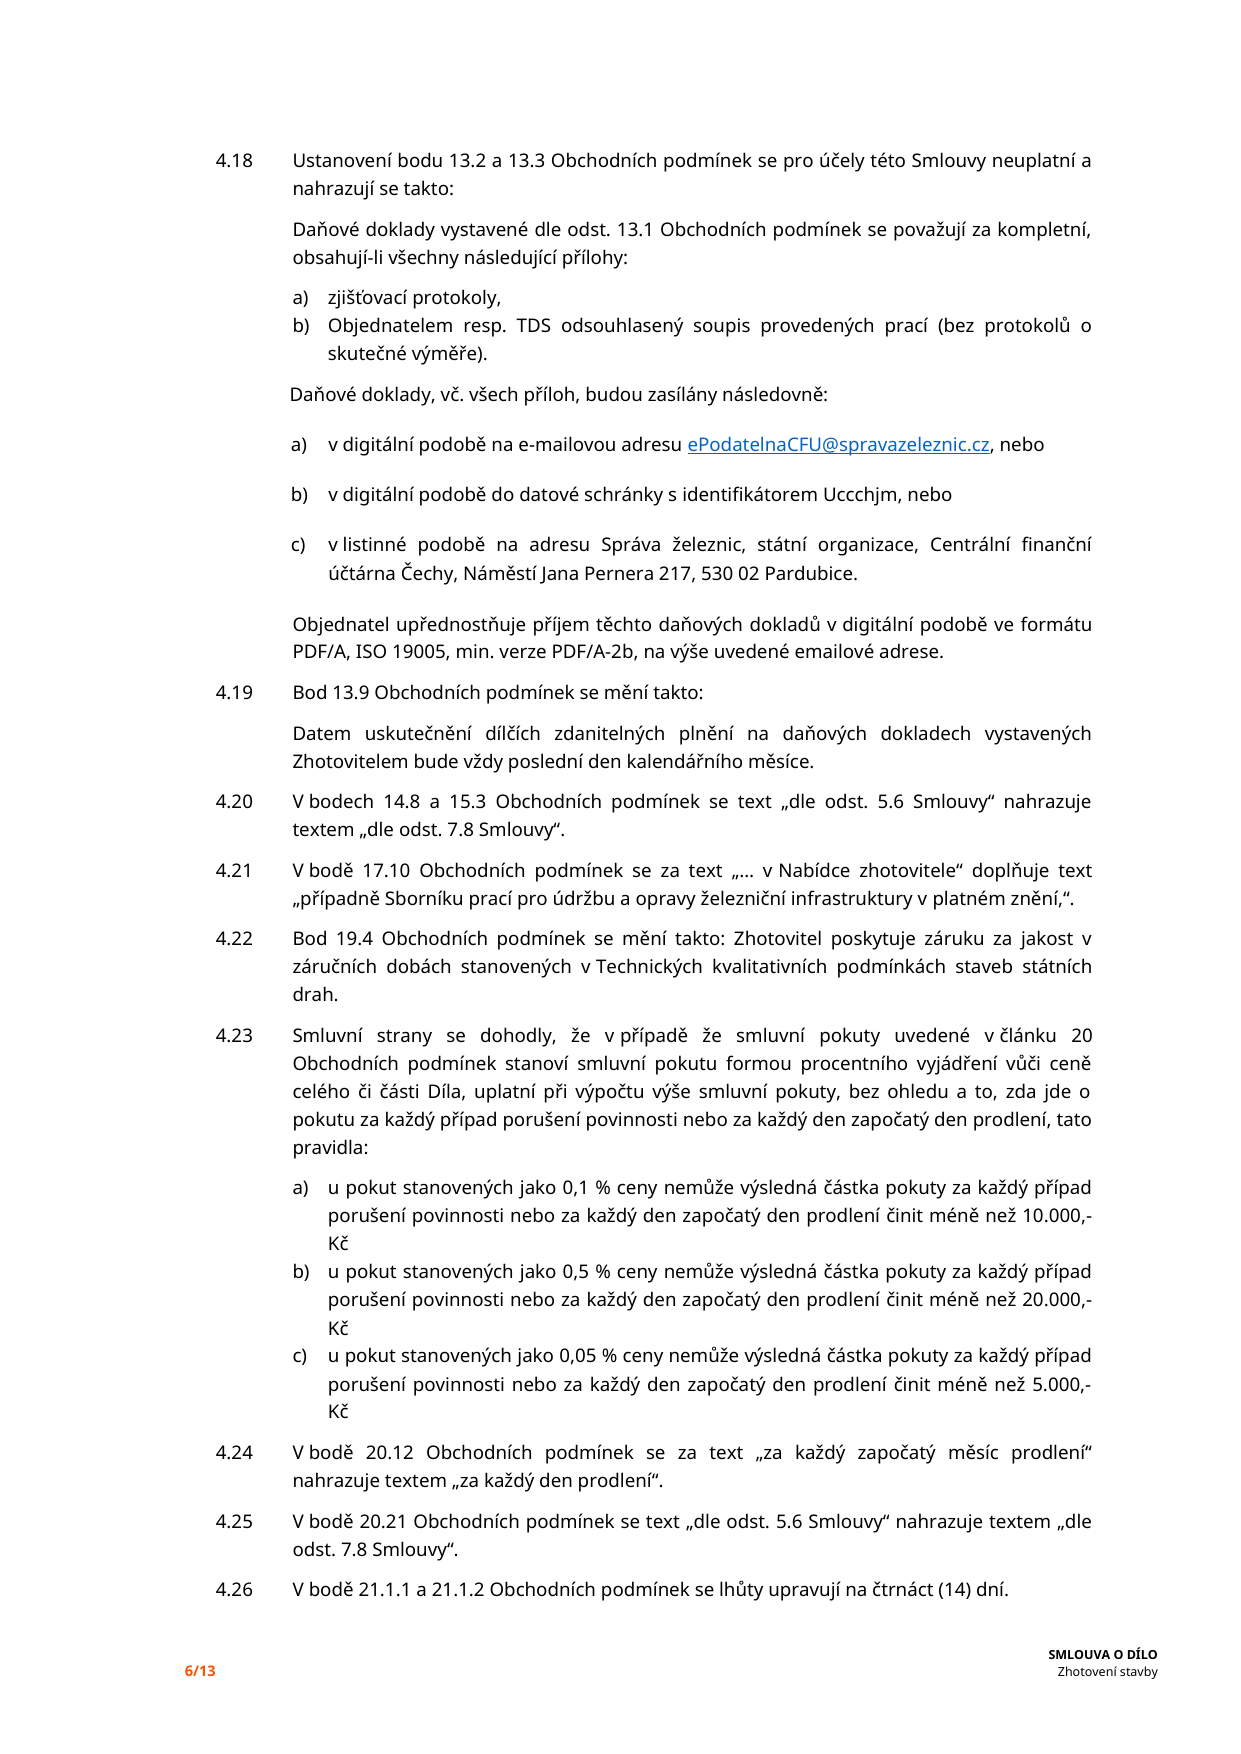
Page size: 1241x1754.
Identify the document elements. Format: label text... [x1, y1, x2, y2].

list Datem uskutečnění dílčích zdanitelných plnění na daňových dokladech vystavených Zhotovitelem bude vždy poslední den kalendářního měsíce. [292, 720, 1093, 773]
list v digitální podobě do datové schránky s identifikátorem Uccchjm, nebo [291, 481, 1093, 507]
text Daňové doklady vystavené dle odst. 13.1 Obchodních podmínek se považují za kompletní, obsahují-li všechny následující přílohy: [292, 216, 1093, 269]
list zjišťovací protokoly, [292, 284, 1093, 310]
list Objednatelem resp. TDS odsouhlasený soupis provedených prací (bez protokolů o skutečné výměře). [292, 313, 1093, 366]
list v digitální podobě na e-mailovou adresu ePodatelnaCFU@spravazeleznic.cz, nebo [291, 431, 1093, 457]
text u pokut stanovených jako 0,05 % ceny nemůže výsledná částka pokuty za každý případ porušení povinnosti nebo za každý den započatý den prodlení činit méně než 5.000,- Kč [292, 1343, 1093, 1424]
list V bodech 14.8 a 15.3 Obchodních podmínek se text „dle odst. 5.6 Smlouvy“ nahrazuje textem „dle odst. 7.8 Smlouvy“. [216, 788, 1093, 842]
text u pokut stanovených jako 0,5 % ceny nemůže výsledná částka pokuty za každý případ porušení povinnosti nebo za každý den započatý den prodlení činit méně než 20.000,- Kč [292, 1259, 1093, 1340]
text Bod 13.9 Obchodních podmínek se mění takto: [216, 679, 1093, 705]
text V bodě 20.12 Obchodních podmínek se za text „za každý započatý měsíc prodlení“ nahrazuje textem „za každý den prodlení“. [216, 1439, 1093, 1493]
text V bodě 20.21 Obchodních podmínek se text „dle odst. 5.6 Smlouvy“ nahrazuje textem „dle odst. 7.8 Smlouvy“. [216, 1508, 1093, 1561]
text V bodě 17.10 Obchodních podmínek se za text „… v Nabídce zhotovitele“ doplňuje text „případně Sborníku prací pro údržbu a opravy železniční infrastruktury v platném znění,“. [216, 857, 1093, 911]
text V bodě 21.1.1 a 21.1.2 Obchodních podmínek se lhůty upravují na čtrnáct (14) dní. [216, 1576, 1093, 1602]
list u pokut stanovených jako 0,1 % ceny nemůže výsledná částka pokuty za každý případ porušení povinnosti nebo za každý den započatý den prodlení činit méně než 10.000,- Kč [292, 1175, 1093, 1256]
text Smluvní strany se dohodly, že v případě že smluvní pokuty uvedené v článku 20 Obchodních podmínek stanoví smluvní pokutu formou procentního vyjádření vůči ceně celého či části Díla, uplatní při výpočtu výše smluvní pokuty, bez ohledu a to, zda jde o pokutu za každý případ porušení povinnosti nebo za každý den započatý den prodlení, tato pravidla: [216, 1022, 1093, 1160]
list v listinné podobě na adresu Správa železnic, státní organizace, Centrální finanční účtárna Čechy, Náměstí Jana Pernera 217, 530 02 Pardubice. [291, 531, 1093, 586]
text Daňové doklady, vč. všech příloh, budou zasílány následovně: [216, 381, 1093, 407]
list Ustanovení bodu 13.2 a 13.3 Obchodních podmínek se pro účely této Smlouvy neuplatní a nahrazují se takto: [216, 147, 1093, 201]
list Objednatel upřednostňuje příjem těchto daňových dokladů v digitální podobě ve formátu PDF/A, ISO 19005, min. verze PDF/A-2b, na výše uvedené emailové adrese. [292, 611, 1093, 664]
text Bod 19.4 Obchodních podmínek se mění takto: Zhotovitel poskytuje záruku za jakost v záručních dobách stanovených v Technických kvalitativních podmínkách staveb státních drah. [216, 926, 1093, 1007]
